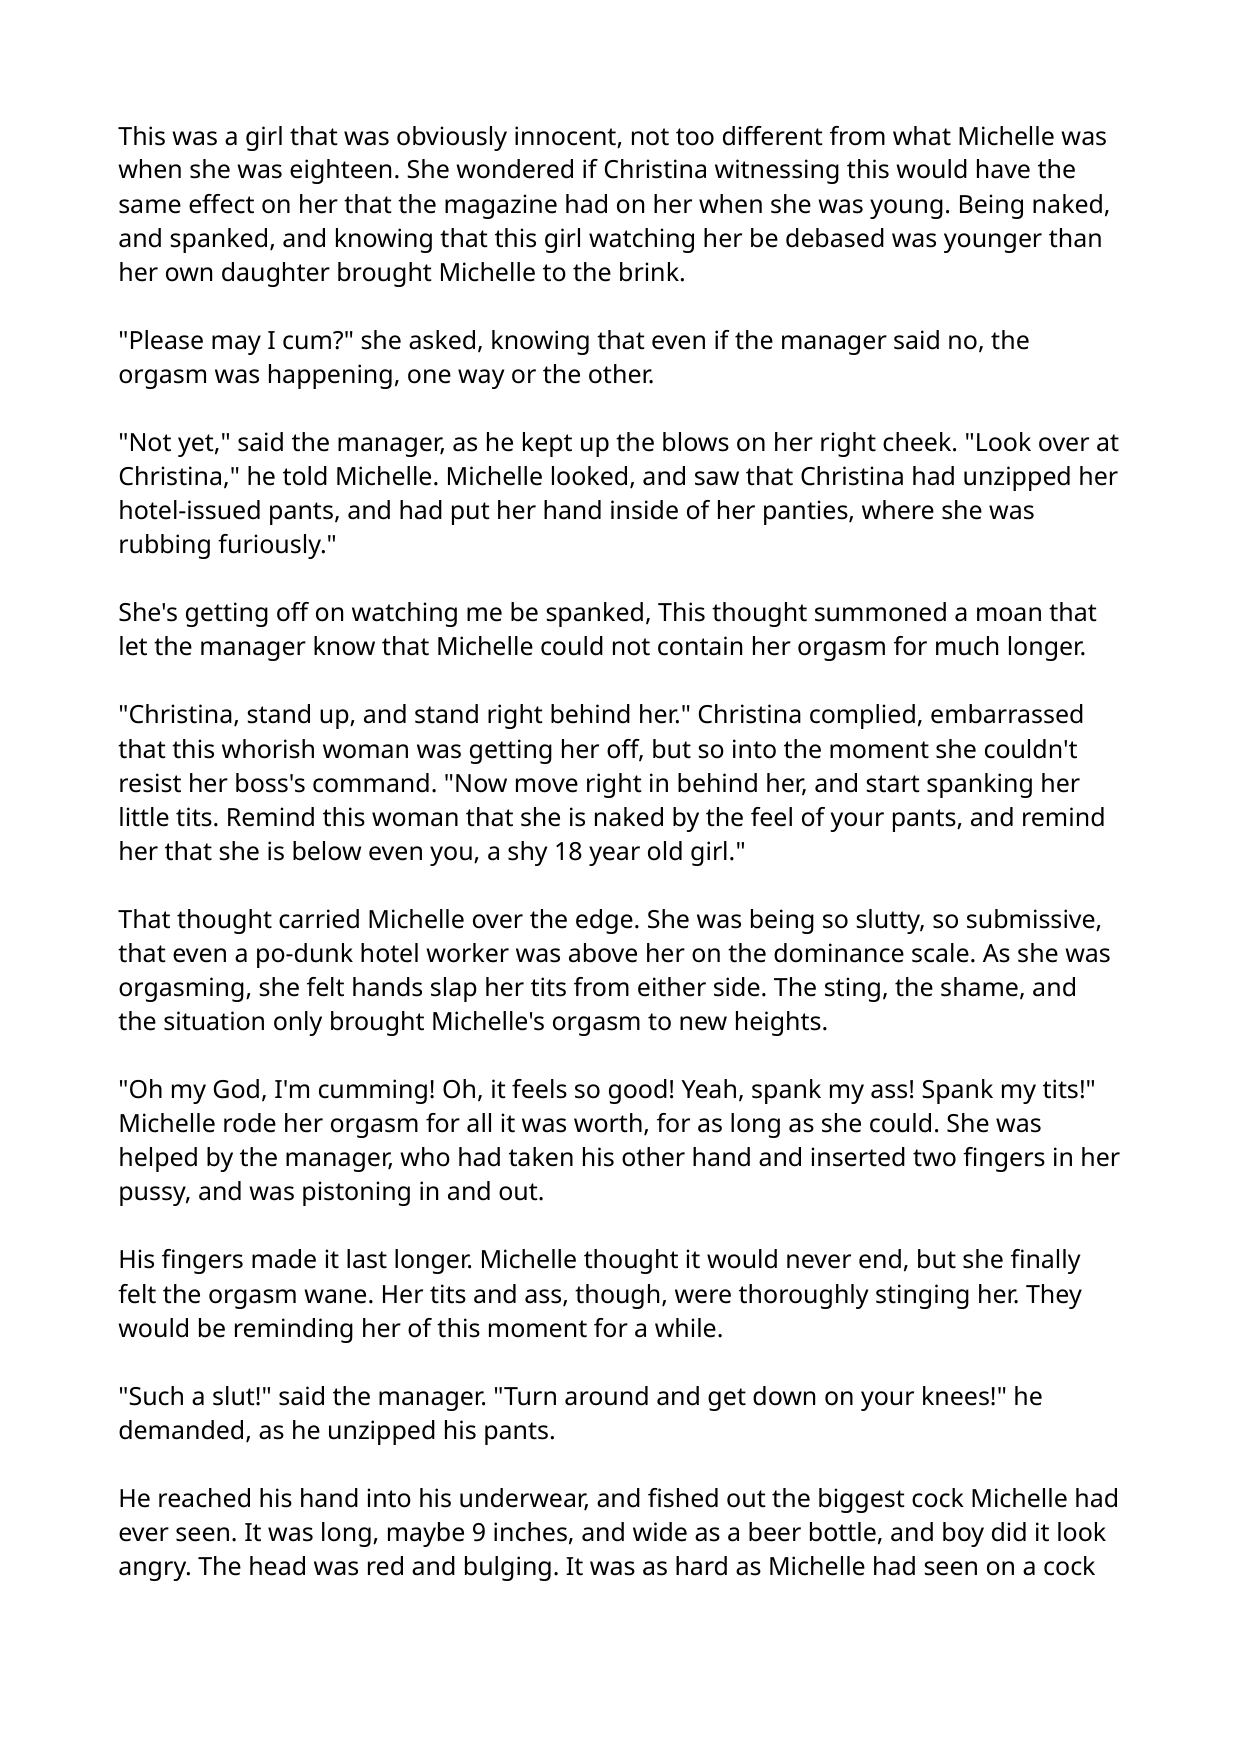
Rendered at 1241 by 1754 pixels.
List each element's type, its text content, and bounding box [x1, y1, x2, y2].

text She's getting off on watching me be spanked, This thought summoned a moan that let the manager know that Michelle could not contain her orgasm for much longer. [118, 595, 1122, 663]
text "Please may I cum?" she asked, knowing that even if the manager said no, the orgasm was happening, one way or the other. [118, 322, 1122, 391]
text "Oh my God, I'm cumming! Oh, it feels so good! Yeah, spank my ass! Spank my tits!" Michelle rode her orgasm for all it was worth, for as long as she could. She was helped by the manager, who had taken his other hand and inserted two fingers in her pussy, and was pistoning in and out. [118, 1072, 1122, 1208]
text "Not yet," said the manager, as he kept up the blows on her right cheek. "Look over at Christina," he told Michelle. Michelle looked, and saw that Christina had unzipped her hotel-issued pants, and had put her hand inside of her panties, where she was rubbing furiously." [118, 425, 1122, 561]
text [118, 1481, 1122, 1583]
text This was a girl that was obviously innocent, not too different from what Michelle was when she was eighteen. She wondered if Christina witnessing this would have the same effect on her that the magazine had on her when she was young. Being naked, and spanked, and knowing that this girl watching her be debased was younger than her own daughter brought Michelle to the brink. [118, 118, 1122, 288]
text "Such a slut!" said the manager. "Turn around and get down on your knees!" he demanded, as he unzipped his pants. [118, 1378, 1122, 1447]
text "Christina, stand up, and stand right behind her." Christina complied, embarrassed that this whorish woman was getting her off, but so into the moment she couldn't resist her boss's command. "Now move right in behind her, and start spanking her little tits. Remind this woman that she is naked by the feel of your pants, and remind her that she is below even you, a shy 18 year old girl." [118, 697, 1122, 867]
text That thought carried Michelle over the edge. She was being so slutty, so submissive, that even a po-dunk hotel worker was above her on the dominance scale. As she was orgasming, she felt hands slap her tits from either side. The sting, the shame, and the situation only brought Michelle's orgasm to new heights. [118, 902, 1122, 1038]
text His fingers made it last longer. Michelle thought it would never end, but she finally felt the orgasm wane. Her tits and ass, though, were thoroughly stinging her. They would be reminding her of this moment for a while. [118, 1242, 1122, 1344]
